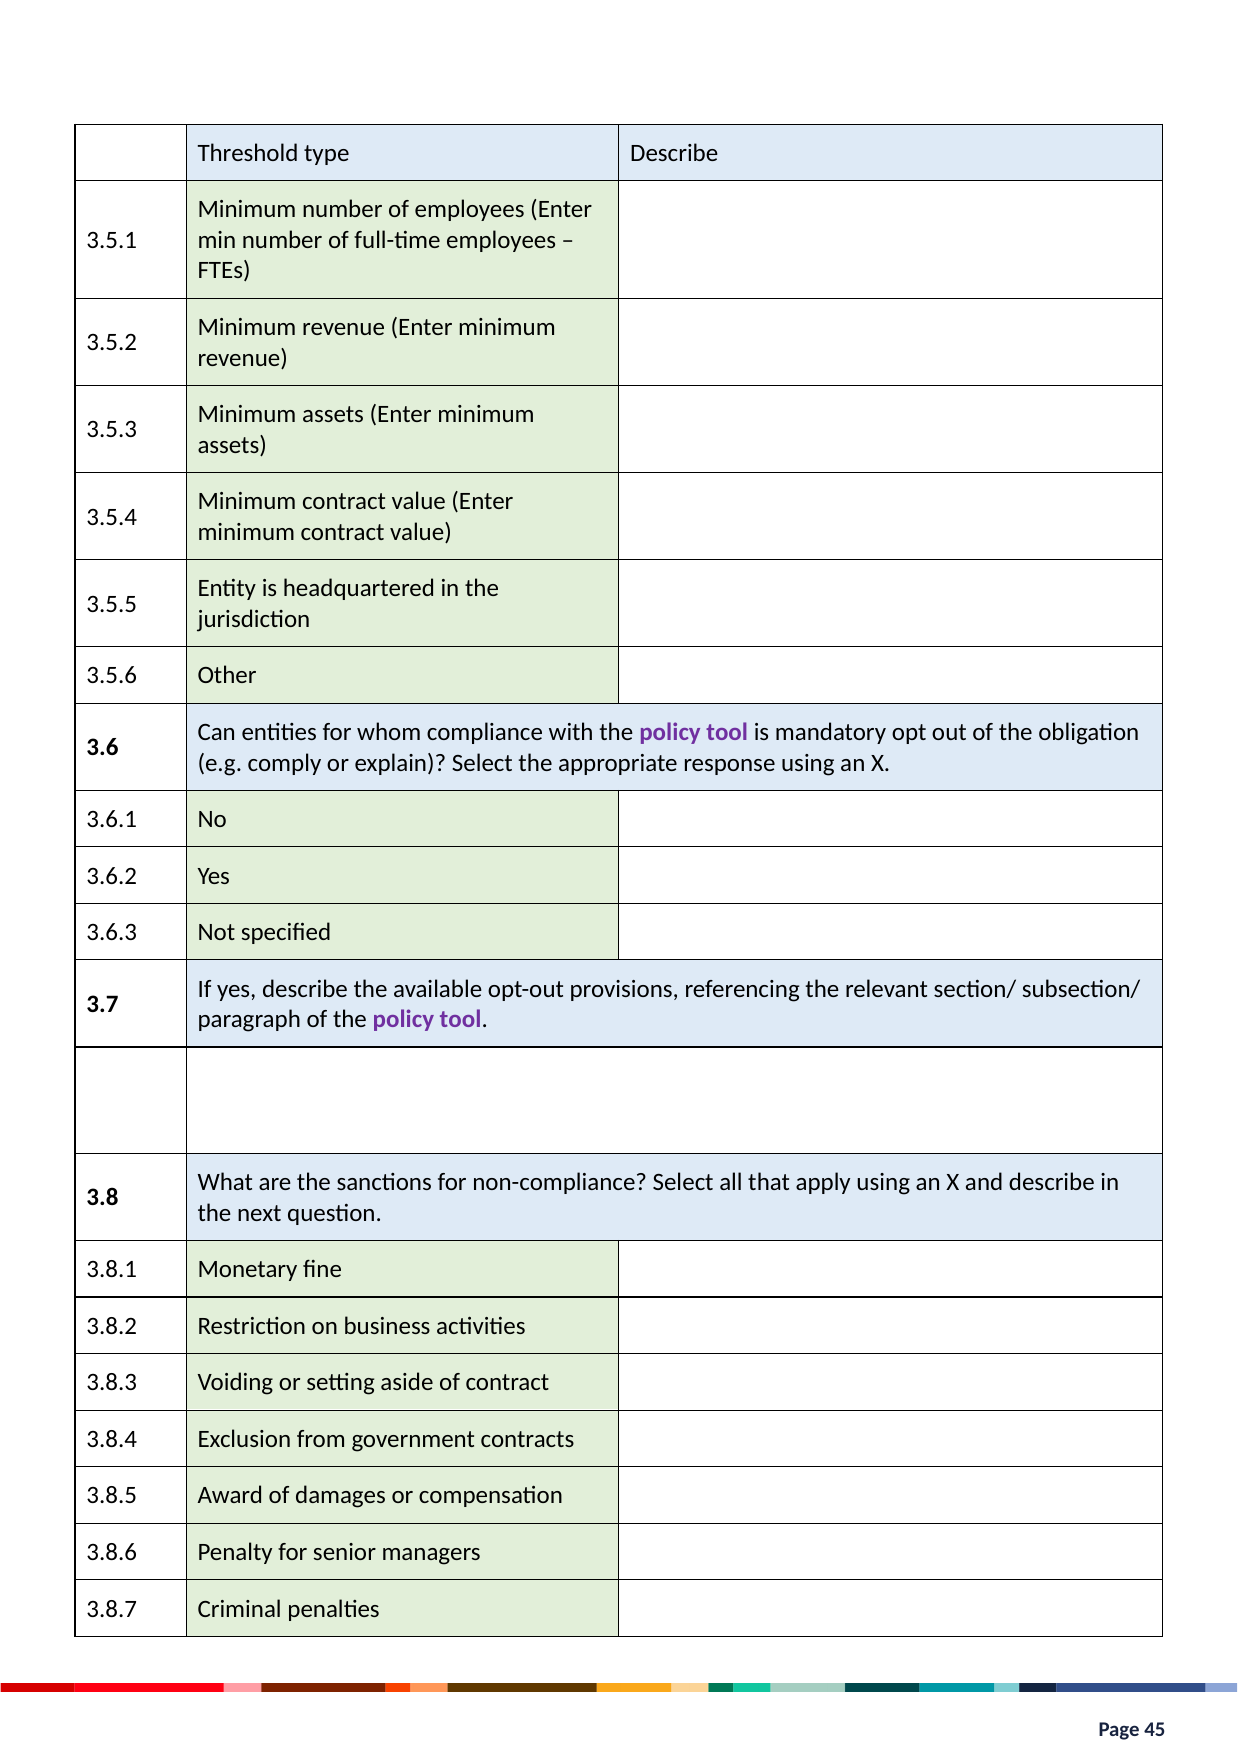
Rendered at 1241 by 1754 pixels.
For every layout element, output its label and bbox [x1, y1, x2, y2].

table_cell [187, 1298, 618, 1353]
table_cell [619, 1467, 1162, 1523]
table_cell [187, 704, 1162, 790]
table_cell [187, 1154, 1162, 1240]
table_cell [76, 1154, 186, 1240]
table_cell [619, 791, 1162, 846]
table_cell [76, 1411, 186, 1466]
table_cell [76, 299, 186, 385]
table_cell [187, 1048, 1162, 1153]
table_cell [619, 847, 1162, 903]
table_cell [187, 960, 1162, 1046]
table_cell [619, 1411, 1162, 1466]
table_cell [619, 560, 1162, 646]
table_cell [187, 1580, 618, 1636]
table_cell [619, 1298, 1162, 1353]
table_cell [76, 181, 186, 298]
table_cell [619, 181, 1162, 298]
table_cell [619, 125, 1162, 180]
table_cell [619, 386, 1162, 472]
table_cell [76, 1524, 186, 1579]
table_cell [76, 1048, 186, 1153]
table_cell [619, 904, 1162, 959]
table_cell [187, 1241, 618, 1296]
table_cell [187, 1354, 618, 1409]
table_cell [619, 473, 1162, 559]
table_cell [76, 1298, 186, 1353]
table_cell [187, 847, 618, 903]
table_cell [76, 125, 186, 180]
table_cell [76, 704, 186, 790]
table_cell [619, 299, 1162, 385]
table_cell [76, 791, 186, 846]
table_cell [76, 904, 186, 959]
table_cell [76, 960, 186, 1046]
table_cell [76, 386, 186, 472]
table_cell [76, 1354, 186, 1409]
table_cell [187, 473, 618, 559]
picture [0, 1683, 1236, 1692]
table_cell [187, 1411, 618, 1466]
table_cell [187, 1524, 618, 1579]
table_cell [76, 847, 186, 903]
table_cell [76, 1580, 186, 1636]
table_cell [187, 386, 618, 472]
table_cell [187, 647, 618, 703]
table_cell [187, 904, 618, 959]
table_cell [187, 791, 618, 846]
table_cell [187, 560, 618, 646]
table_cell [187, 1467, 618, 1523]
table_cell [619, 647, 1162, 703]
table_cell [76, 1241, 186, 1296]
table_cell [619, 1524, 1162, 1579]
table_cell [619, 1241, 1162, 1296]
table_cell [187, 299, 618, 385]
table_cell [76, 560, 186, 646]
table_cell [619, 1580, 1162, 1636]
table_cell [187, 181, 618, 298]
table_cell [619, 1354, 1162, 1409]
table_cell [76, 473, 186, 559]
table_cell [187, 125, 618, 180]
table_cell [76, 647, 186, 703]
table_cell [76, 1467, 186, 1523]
